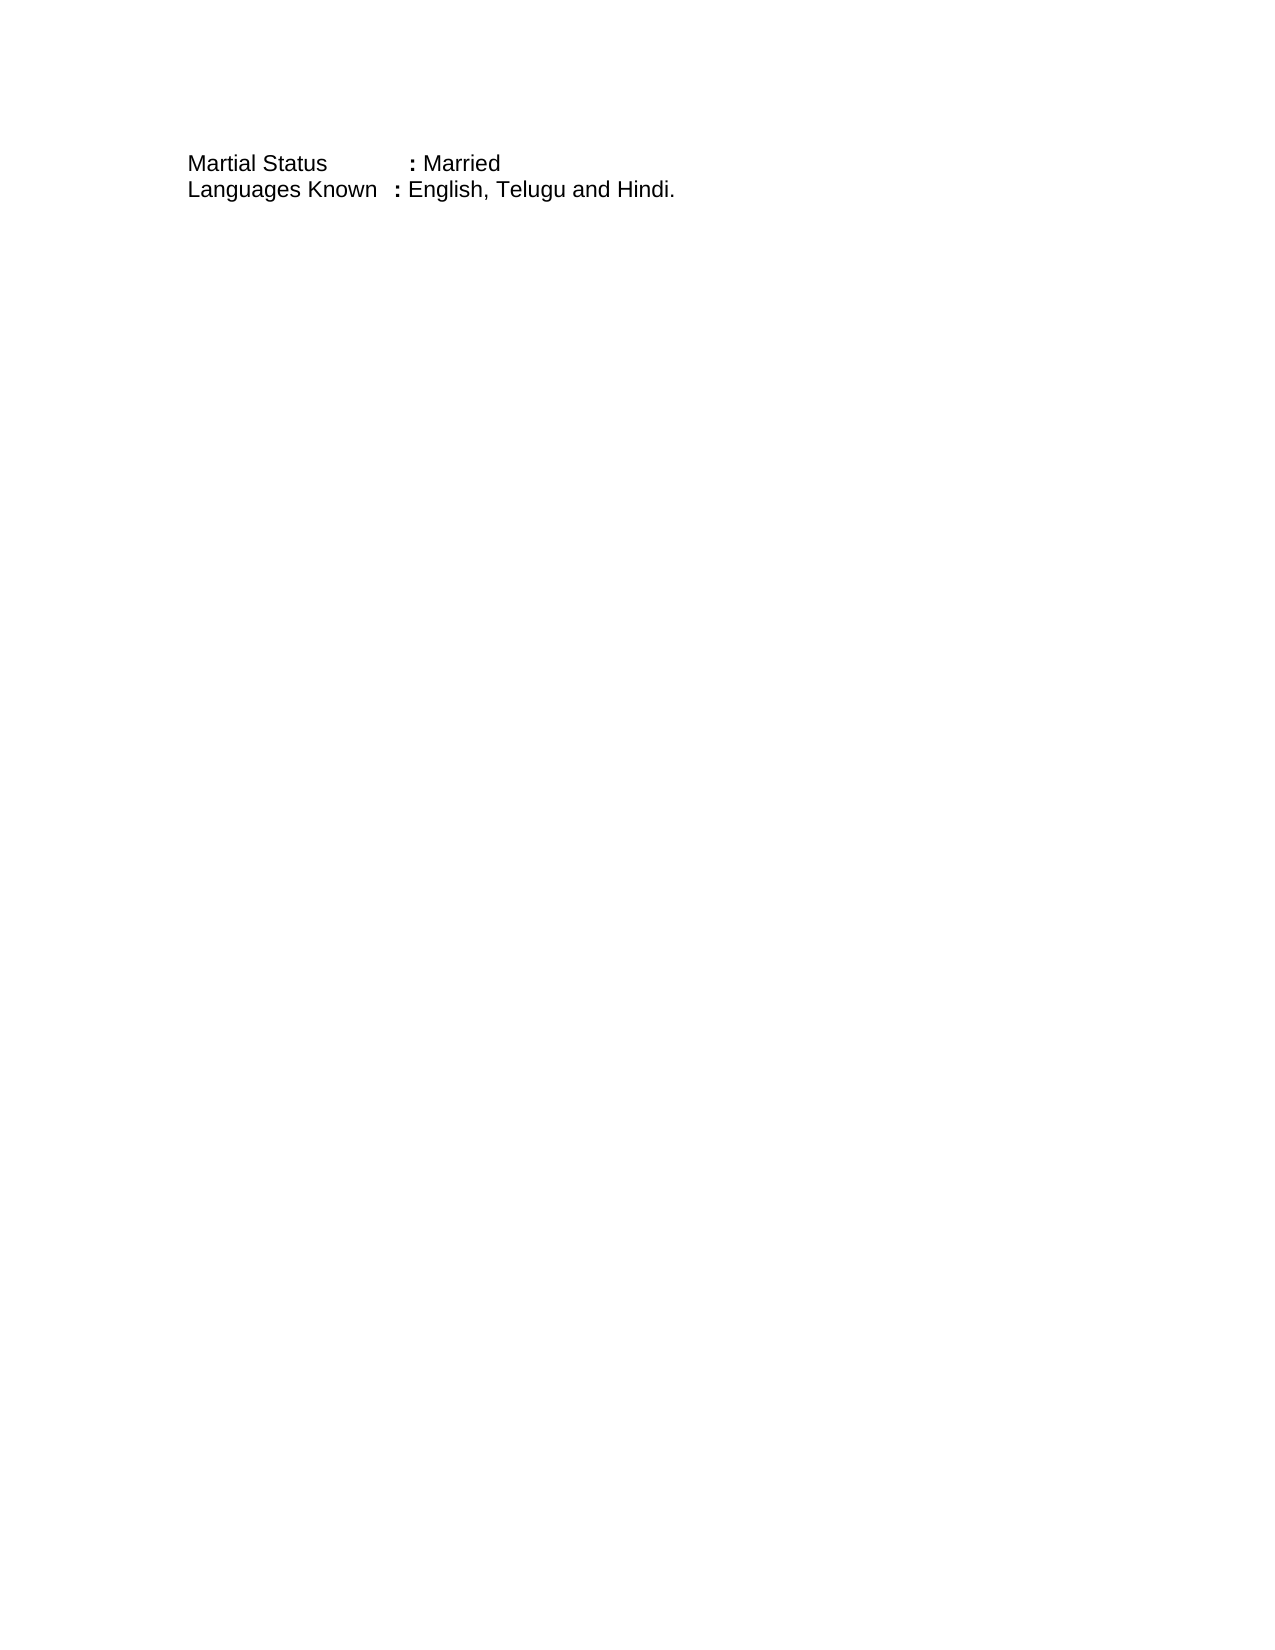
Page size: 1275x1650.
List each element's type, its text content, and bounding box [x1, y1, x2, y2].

text Martial Status : Married [187, 150, 1087, 176]
text Languages Known : English, Telugu and Hindi. [187, 176, 1087, 203]
